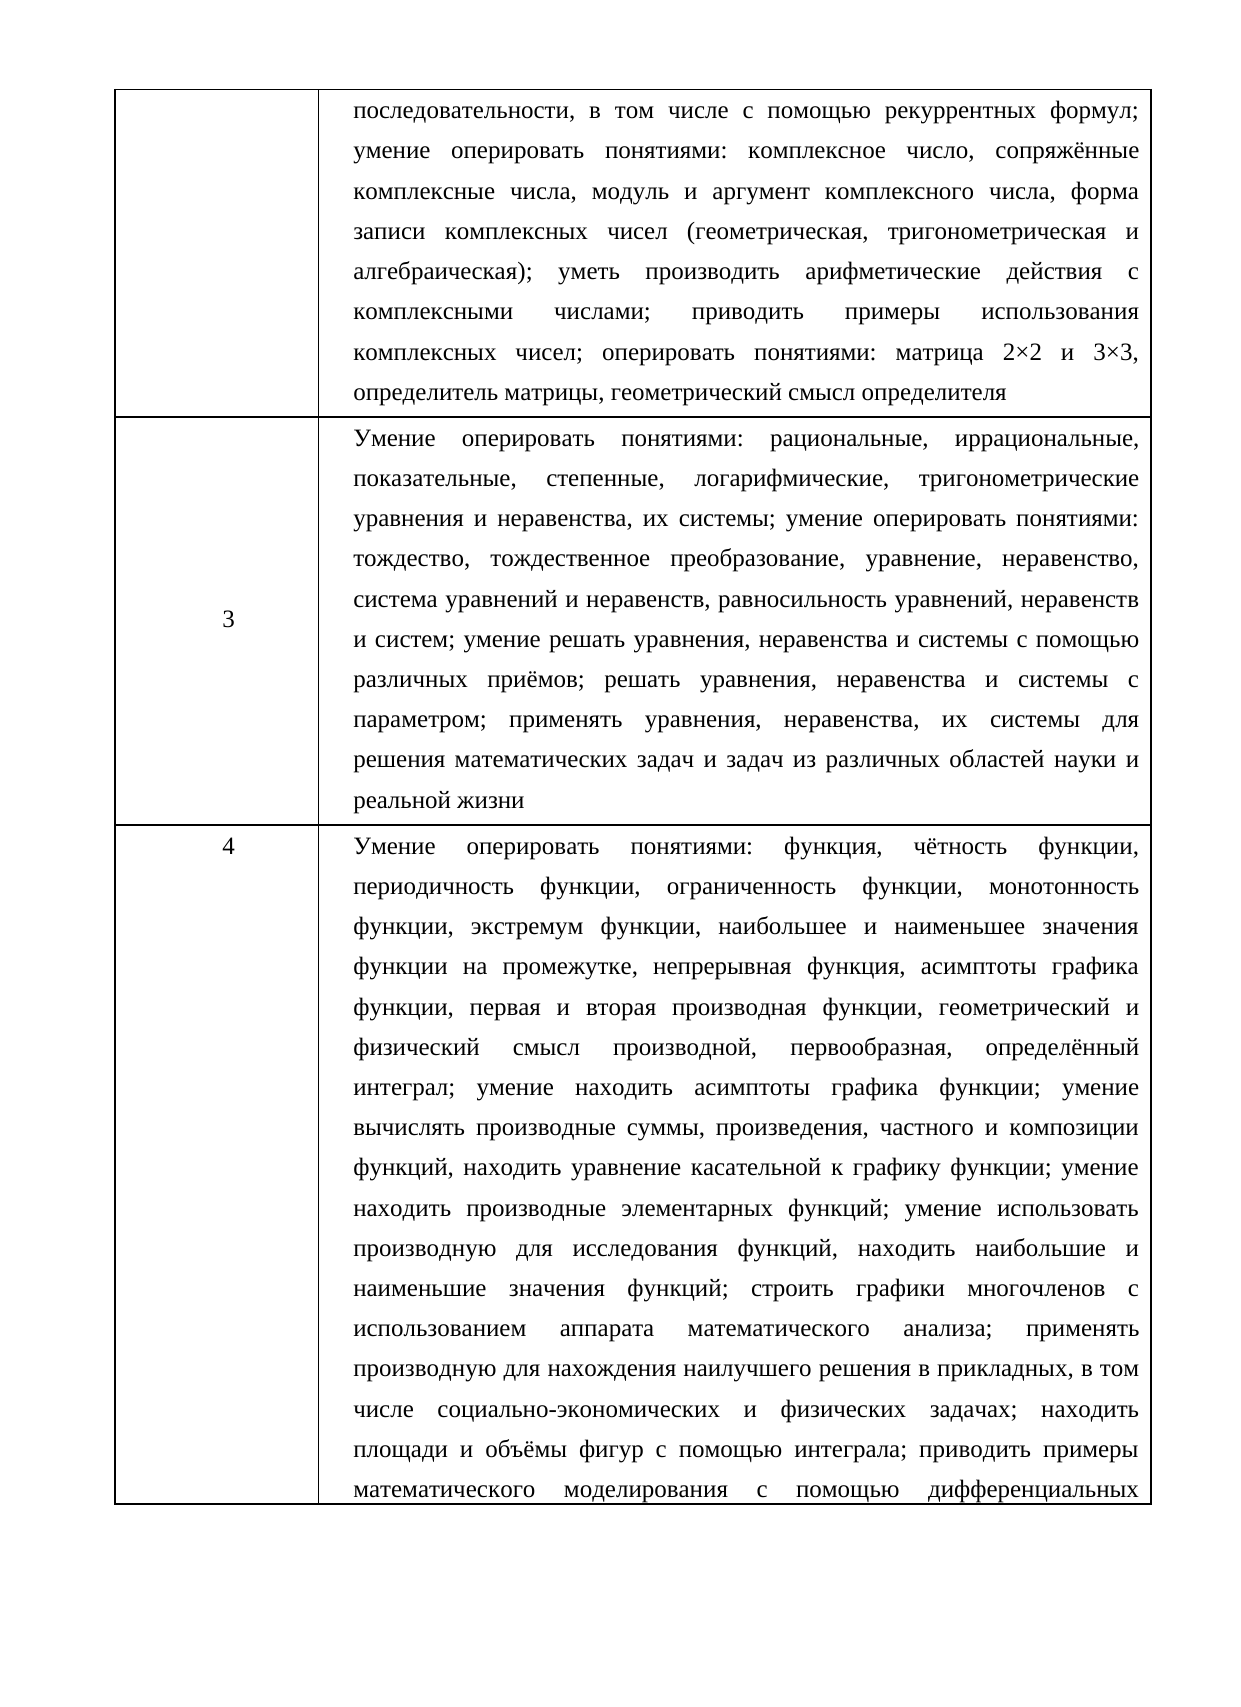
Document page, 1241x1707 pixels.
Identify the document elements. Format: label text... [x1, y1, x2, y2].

table_cell Умение оперировать понятиями: рациональные, иррациональные, показательные, степенные, логарифмические, тригонометрические уравнения и неравенства, их системы; умение оперировать понятиями: тождество, тождественное преобразование, уравнение, неравенство, система уравнений и неравенств, равносильность уравнений, неравенств и систем; умение решать уравнения, неравенства и системы с помощью различных приёмов; решать уравнения, неравенства и системы с параметром; применять уравнения, неравенства, их системы для решения математических задач и задач из различных областей науки и реальной жизни [319, 418, 1150, 824]
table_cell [319, 90, 1150, 416]
table_cell 3 [116, 418, 318, 824]
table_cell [319, 826, 1150, 1503]
table_cell 4 [116, 826, 318, 1503]
table_cell 2 [116, 90, 318, 416]
